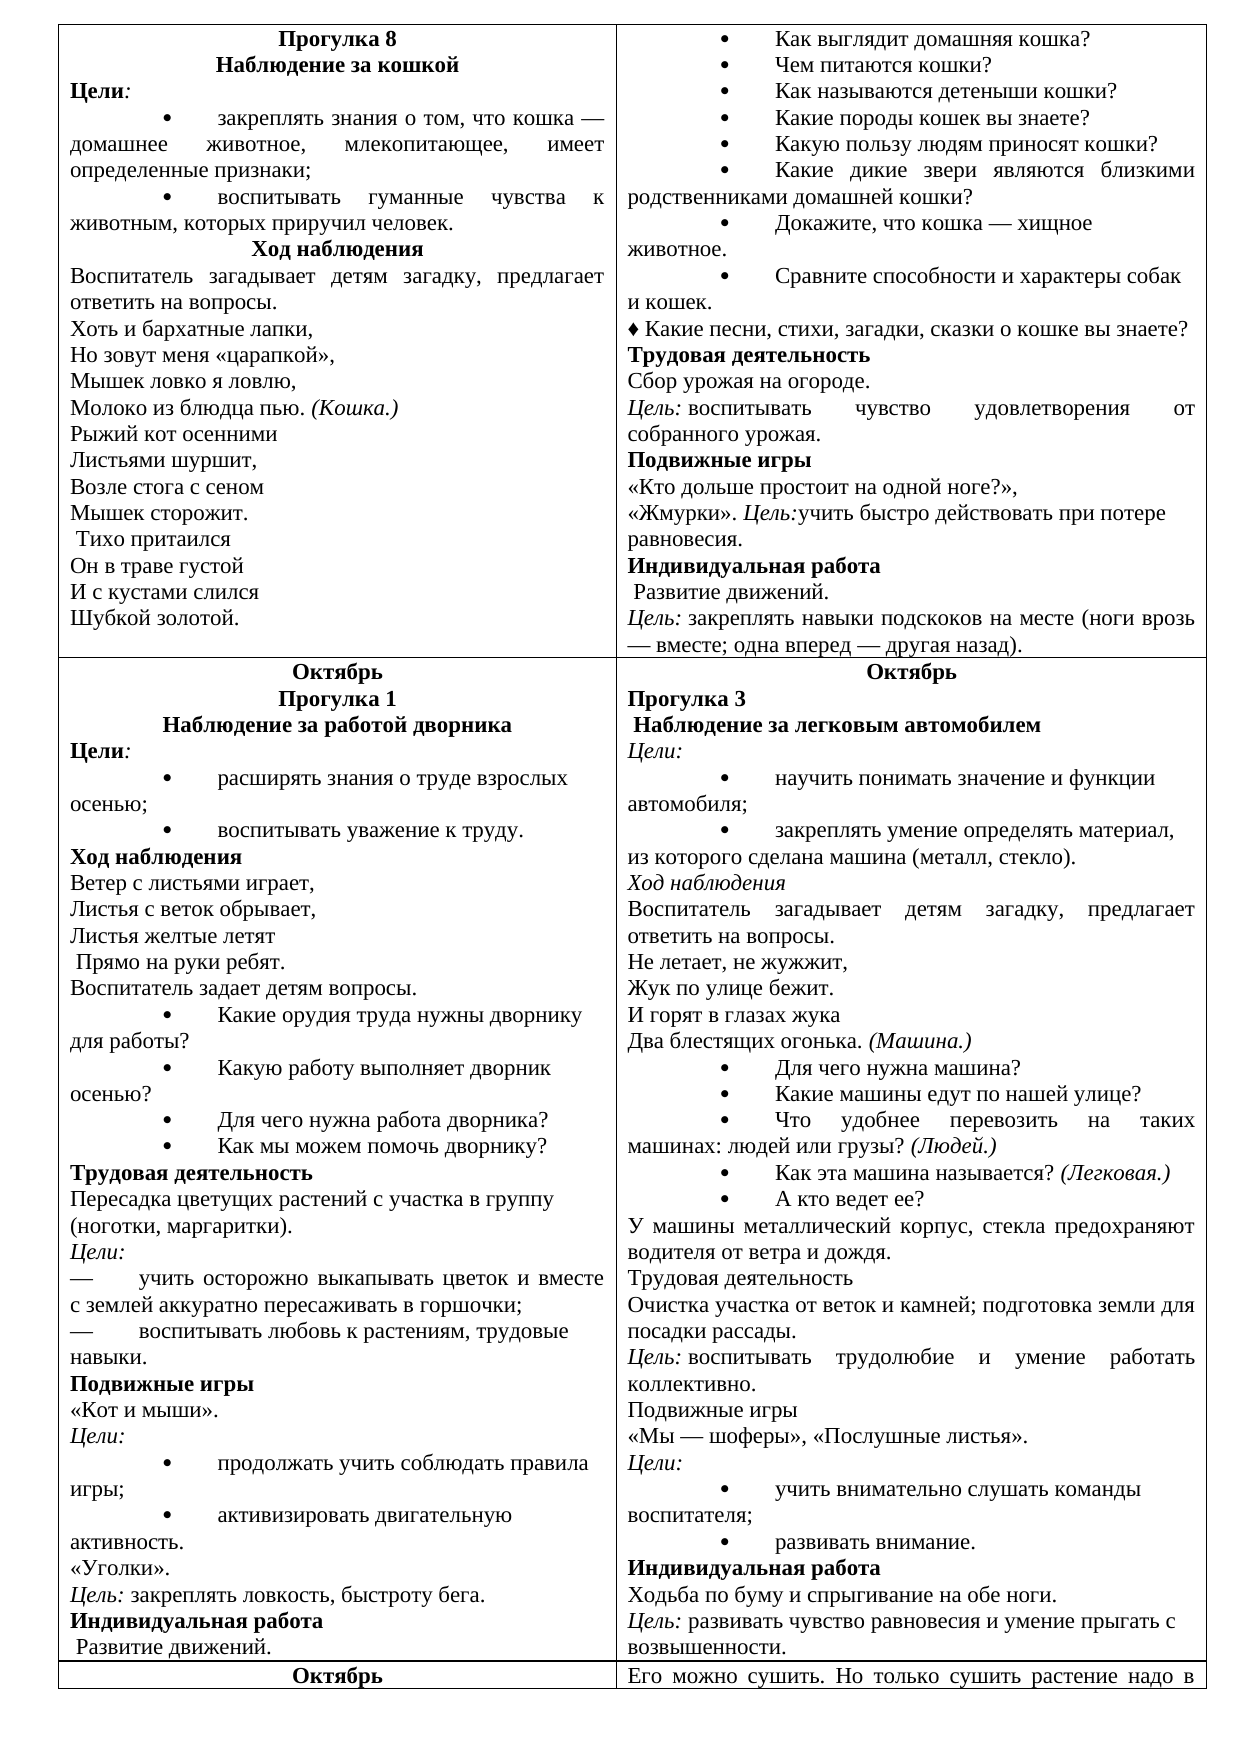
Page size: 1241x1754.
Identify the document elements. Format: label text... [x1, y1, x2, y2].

table_cell Октябрь Прогулка 3 Наблюдение за легковым автомобилем Цели: научить понимать значение и функции автомобиля; закреплять умение определять материал, из которого сделана машина (металл, стекло). Ход наблюдения Воспитатель загадывает детям загадку, предлагает ответить на вопросы. Не летает, не жужжит, Жук по улице бежит. И горят в глазах жука Два блестящих огонька. (Машина.) Для чего нужна машина? Какие машины едут по нашей улице? Что удобнее перевозить на таких машинах: людей или грузы? (Людей.) Как эта машина называется? (Легковая.) А кто ведет ее? У машины металлический корпус, стекла предохраняют водителя от ветра и дождя. Трудовая деятельность Очистка участка от веток и камней; подготовка земли для посадки рассады. Цель: воспитывать трудолюбие и умение работать коллективно. Подвижные игры «Мы — шоферы», «Послушные листья». Цели: учить внимательно слушать команды воспитателя; развивать внимание. Индивидуальная работа Ходьба по буму и спрыгивание на обе ноги. Цель: развивать чувство равновесия и умение прыгать с возвышенности. [617, 658, 1206, 1660]
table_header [59, 25, 616, 657]
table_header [617, 1662, 1206, 1688]
table_cell Октябрь Прогулка 1 Наблюдение за работой дворника Цели: расширять знания о труде взрослых осенью; воспитывать уважение к труду. Ход наблюдения Ветер с листьями играет, Листья с веток обрывает, Листья желтые летят Прямо на руки ребят. Воспитатель задает детям вопросы. Какие орудия труда нужны дворнику для работы? Какую работу выполняет дворник осенью? Для чего нужна работа дворника? Как мы можем помочь дворнику? Трудовая деятельность Пересадка цветущих растений с участка в группу (ноготки, маргаритки). Цели: — учить осторожно выкапывать цветок и вместе с землей аккуратно пересаживать в горшочки; — воспитывать любовь к растениям, трудовые навыки. Подвижные игры «Кот и мыши». Цели: продолжать учить соблюдать правила игры; активизировать двигательную активность. «Уголки». Цель: закреплять ловкость, быстроту бега. Индивидуальная работа Развитие движений. [59, 658, 616, 1660]
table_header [617, 25, 1206, 657]
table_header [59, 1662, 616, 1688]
